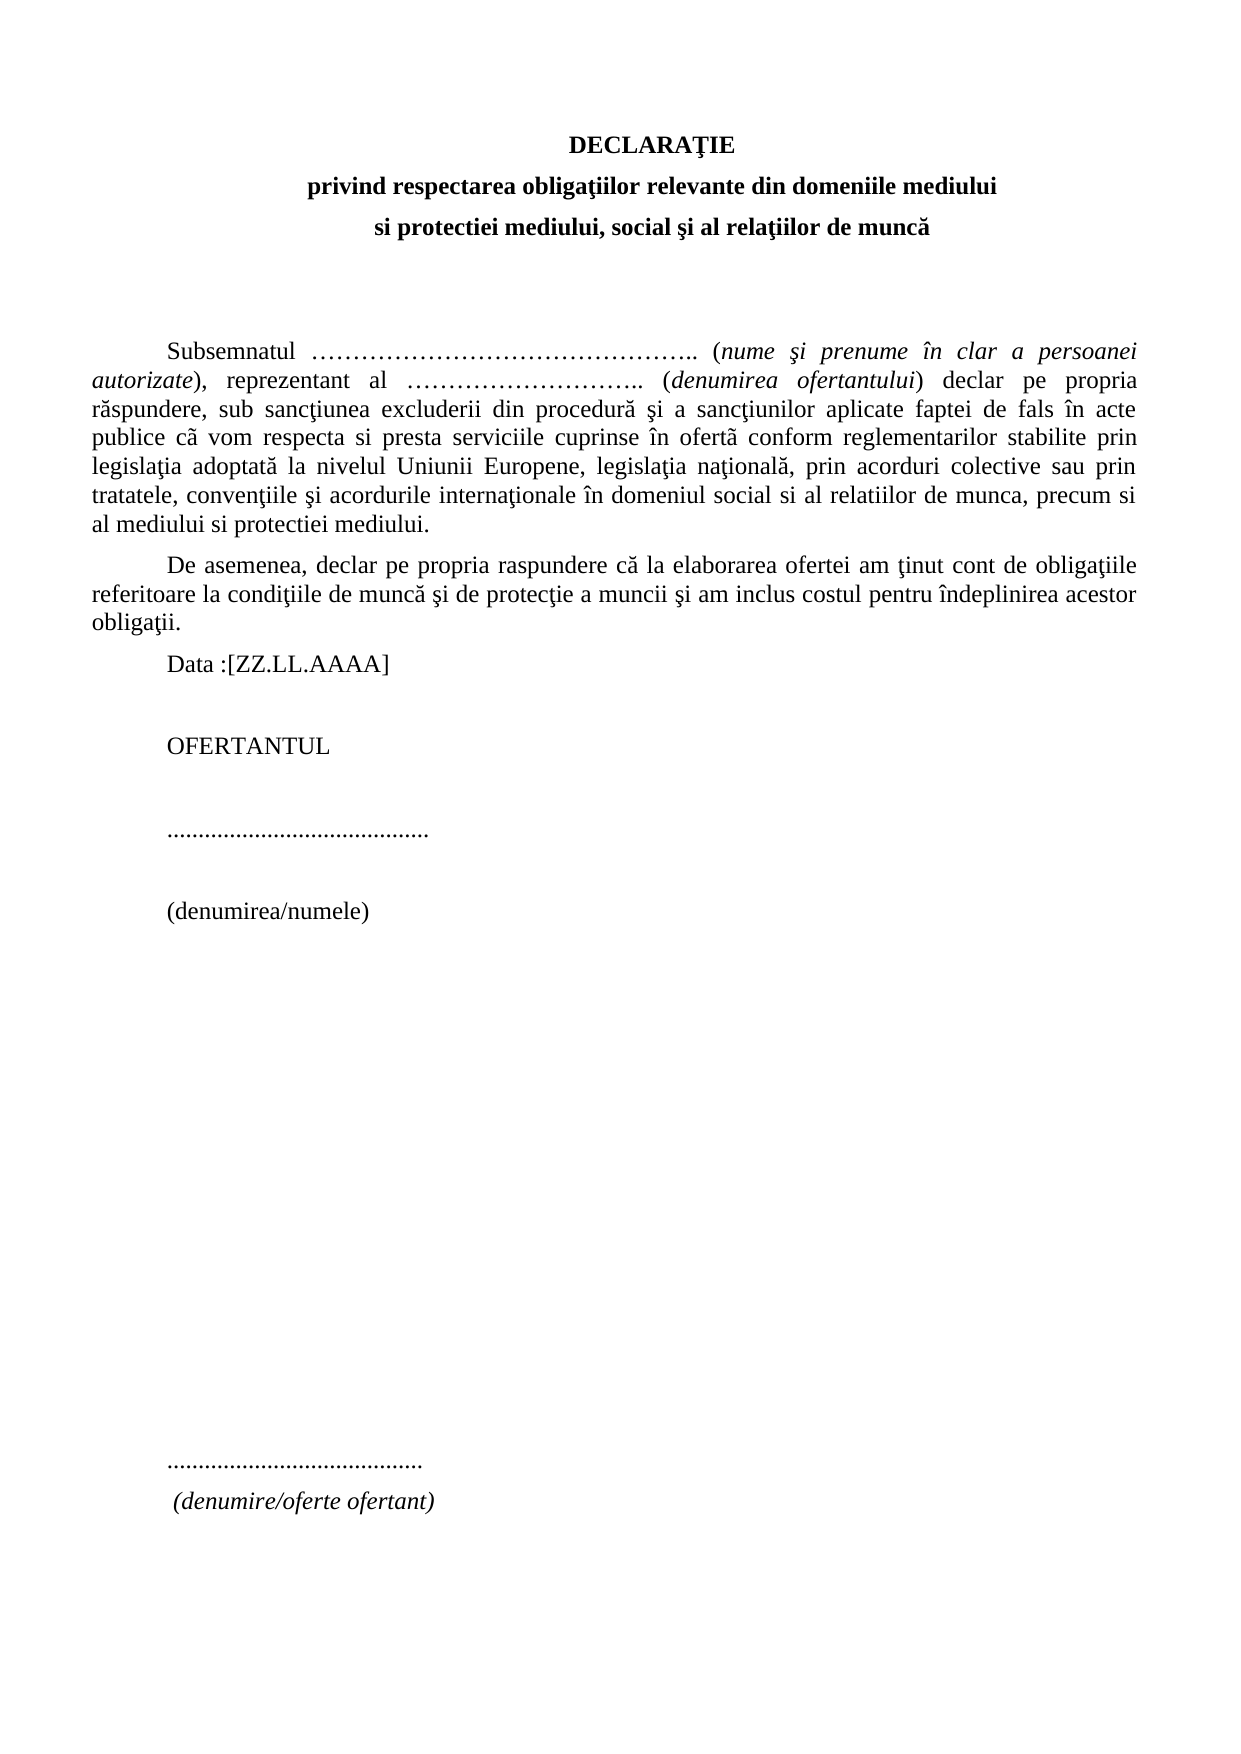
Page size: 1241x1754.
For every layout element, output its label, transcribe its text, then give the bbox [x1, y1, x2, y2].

text .......................................... [92, 814, 1138, 842]
text si protectiei mediului, social şi al relaţiilor de muncă [92, 212, 1138, 241]
text DECLARAŢIE [92, 130, 1138, 159]
text privind respectarea obligaţiilor relevante din domeniile mediului [92, 171, 1138, 200]
text Subsemnatul ……………………………………….. (nume şi prenume în clar a persoanei autorizate), reprezentant al ……………………….. (denumirea ofertantului) declar pe propria răspundere, sub sancţiunea excluderii din procedură şi a sancţiunilor aplicate faptei de fals în acte publice cã vom respecta si presta serviciile cuprinse în ofertã conform reglementarilor stabilite prin legislaţia adoptată la nivelul Uniunii Europene, legislaţia naţională, prin acorduri colective sau prin tratatele, convenţiile şi acordurile internaţionale în domeniul social si al relatiilor de munca, precum si al mediului si protectiei mediului. [92, 336, 1138, 537]
text De asemenea, declar pe propria raspundere că la elaborarea ofertei am ţinut cont de obligaţiile referitoare la condiţiile de muncă şi de protecţie a muncii şi am inclus costul pentru îndeplinirea acestor obligaţii. [92, 550, 1138, 636]
text ......................................... [92, 1445, 1138, 1474]
text OFERTANTUL [92, 731, 1138, 760]
text (denumire/oferte ofertant) [92, 1486, 1138, 1515]
text (denumirea/numele) [92, 896, 1138, 925]
text Data :[ZZ.LL.AAAA] [92, 649, 1138, 677]
